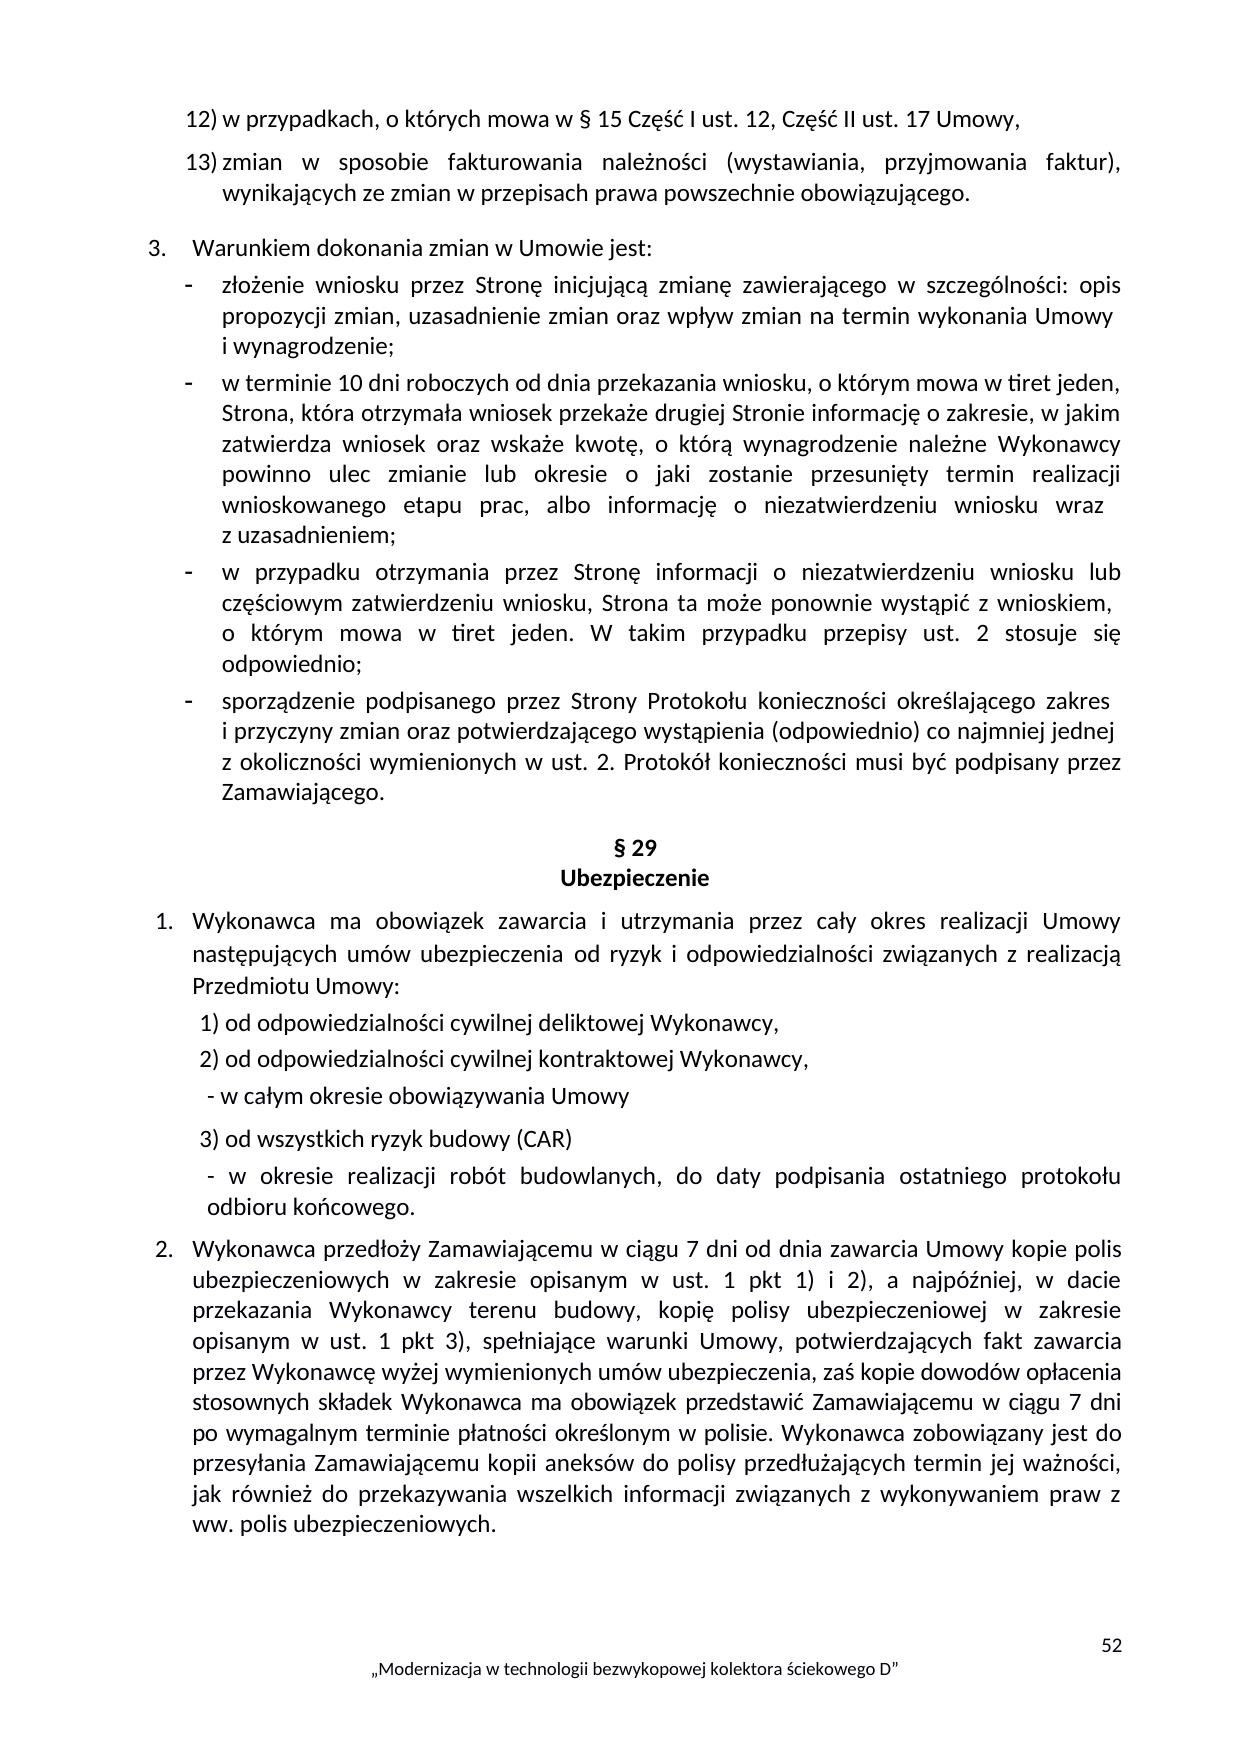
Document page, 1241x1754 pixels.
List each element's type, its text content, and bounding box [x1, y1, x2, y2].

text Ubezpieczenie [148, 862, 1122, 893]
list złożenie wniosku przez Stronę inicjującą zmianę zawierającego w szczególności: opis propozycji zmian, uzasadnienie zmian oraz wpływ zmian na termin wykonania Umowy i wynagrodzenie; [184, 269, 1122, 361]
list Wykonawca ma obowiązek zawarcia i utrzymania przez cały okres realizacji Umowy następujących umów ubezpieczenia od ryzyk i odpowiedzialności związanych z realizacją Przedmiotu Umowy: [155, 905, 1122, 1001]
text § 29 [148, 832, 1122, 862]
list sporządzenie podpisanego przez Strony Protokołu konieczności określającego zakres i przyczyny zmian oraz potwierdzającego wystąpienia (odpowiednio) co najmniej jednej z okoliczności wymienionych w ust. 2. Protokół konieczności musi być podpisany przez Zamawiającego. [184, 685, 1122, 807]
text 1) od odpowiedzialności cywilnej deliktowej Wykonawcy, [199, 1007, 1122, 1037]
list Wykonawca przedłoży Zamawiającemu w ciągu 7 dni od dnia zawarcia Umowy kopie polis ubezpieczeniowych w zakresie opisanym w ust. 1 pkt 1) i 2), a najpóźniej, w dacie przekazania Wykonawcy terenu budowy, kopię polisy ubezpieczeniowej w zakresie opisanym w ust. 1 pkt 3), spełniające warunki Umowy, potwierdzających fakt zawarcia przez Wykonawcę wyżej wymienionych umów ubezpieczenia, zaś kopie dowodów opłacenia stosownych składek Wykonawca ma obowiązek przedstawić Zamawiającemu w ciągu 7 dni po wymagalnym terminie płatności określonym w polisie. Wykonawca zobowiązany jest do przesyłania Zamawiającemu kopii aneksów do polisy przedłużających termin jej ważności, jak również do przekazywania wszelkich informacji związanych z wykonywaniem praw z ww. polis ubezpieczeniowych. [155, 1234, 1122, 1539]
text - w okresie realizacji robót budowlanych, do daty podpisania ostatniego protokołu odbioru końcowego. [207, 1160, 1122, 1221]
list w terminie 10 dni roboczych od dnia przekazania wniosku, o którym mowa w tiret jeden, Strona, która otrzymała wniosek przekaże drugiej Stronie informację o zakresie, w jakim zatwierdza wniosek oraz wskaże kwotę, o którą wynagrodzenie należne Wykonawcy powinno ulec zmianie lub okresie o jaki zostanie przesunięty termin realizacji wnioskowanego etapu prac, albo informację o niezatwierdzeniu wniosku wraz z uzasadnieniem; [184, 367, 1122, 550]
text 2) od odpowiedzialności cywilnej kontraktowej Wykonawcy, [199, 1043, 1122, 1074]
list w przypadku otrzymania przez Stronę informacji o niezatwierdzeniu wniosku lub częściowym zatwierdzeniu wniosku, Strona ta może ponownie wystąpić z wnioskiem, o którym mowa w tiret jeden. W takim przypadku przepisy ust. 2 stosuje się odpowiednio; [184, 556, 1122, 678]
list w przypadkach, o których mowa w § 15 Część I ust. 12, Część II ust. 17 Umowy, [185, 103, 1122, 134]
list zmian w sposobie fakturowania należności (wystawiania, przyjmowania faktur), wynikających ze zmian w przepisach prawa powszechnie obowiązującego. [185, 146, 1122, 207]
text 3) od wszystkich ryzyk budowy (CAR) [199, 1123, 1122, 1154]
text - w całym okresie obowiązywania Umowy [207, 1080, 1122, 1111]
list Warunkiem dokonania zmian w Umowie jest: [148, 232, 1122, 263]
